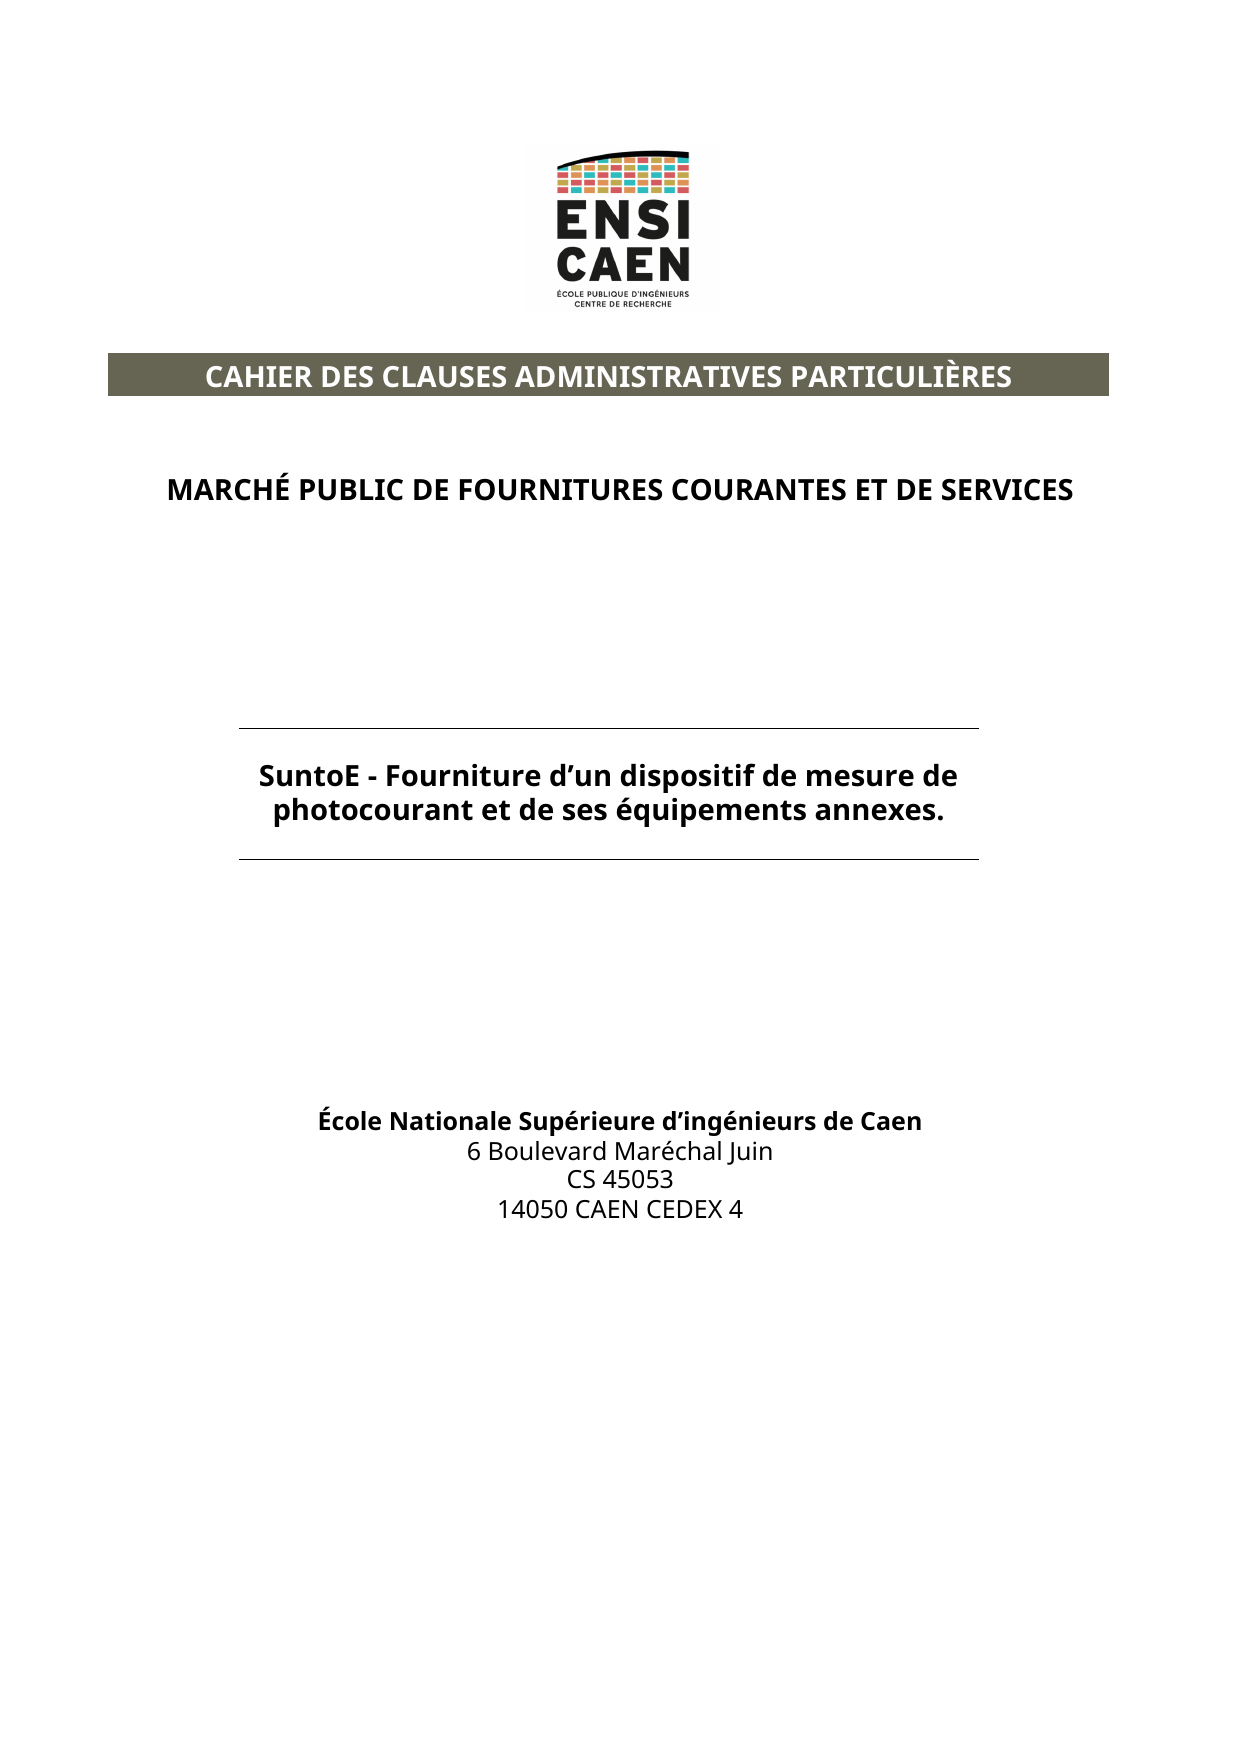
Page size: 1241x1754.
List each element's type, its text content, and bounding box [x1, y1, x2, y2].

text 6 Boulevard Maréchal Juin [119, 1137, 1121, 1166]
text École Nationale Supérieure d’ingénieurs de Caen [119, 1108, 1121, 1137]
text CS 45053 [119, 1166, 1121, 1195]
text MARCHÉ PUBLIC DE FOURNITURES COURANTES ET DE SERVICES [119, 469, 1121, 509]
picture [525, 145, 721, 312]
table_header SuntoE - Fourniture d’un dispositif de mesure de photocourant et de ses équipements annexes. [239, 729, 978, 859]
table_header CAHIER DES CLAUSES ADMINISTRATIVES PARTICULIÈRES [108, 353, 1109, 396]
text 14050 CAEN CEDEX 4 [119, 1195, 1121, 1224]
